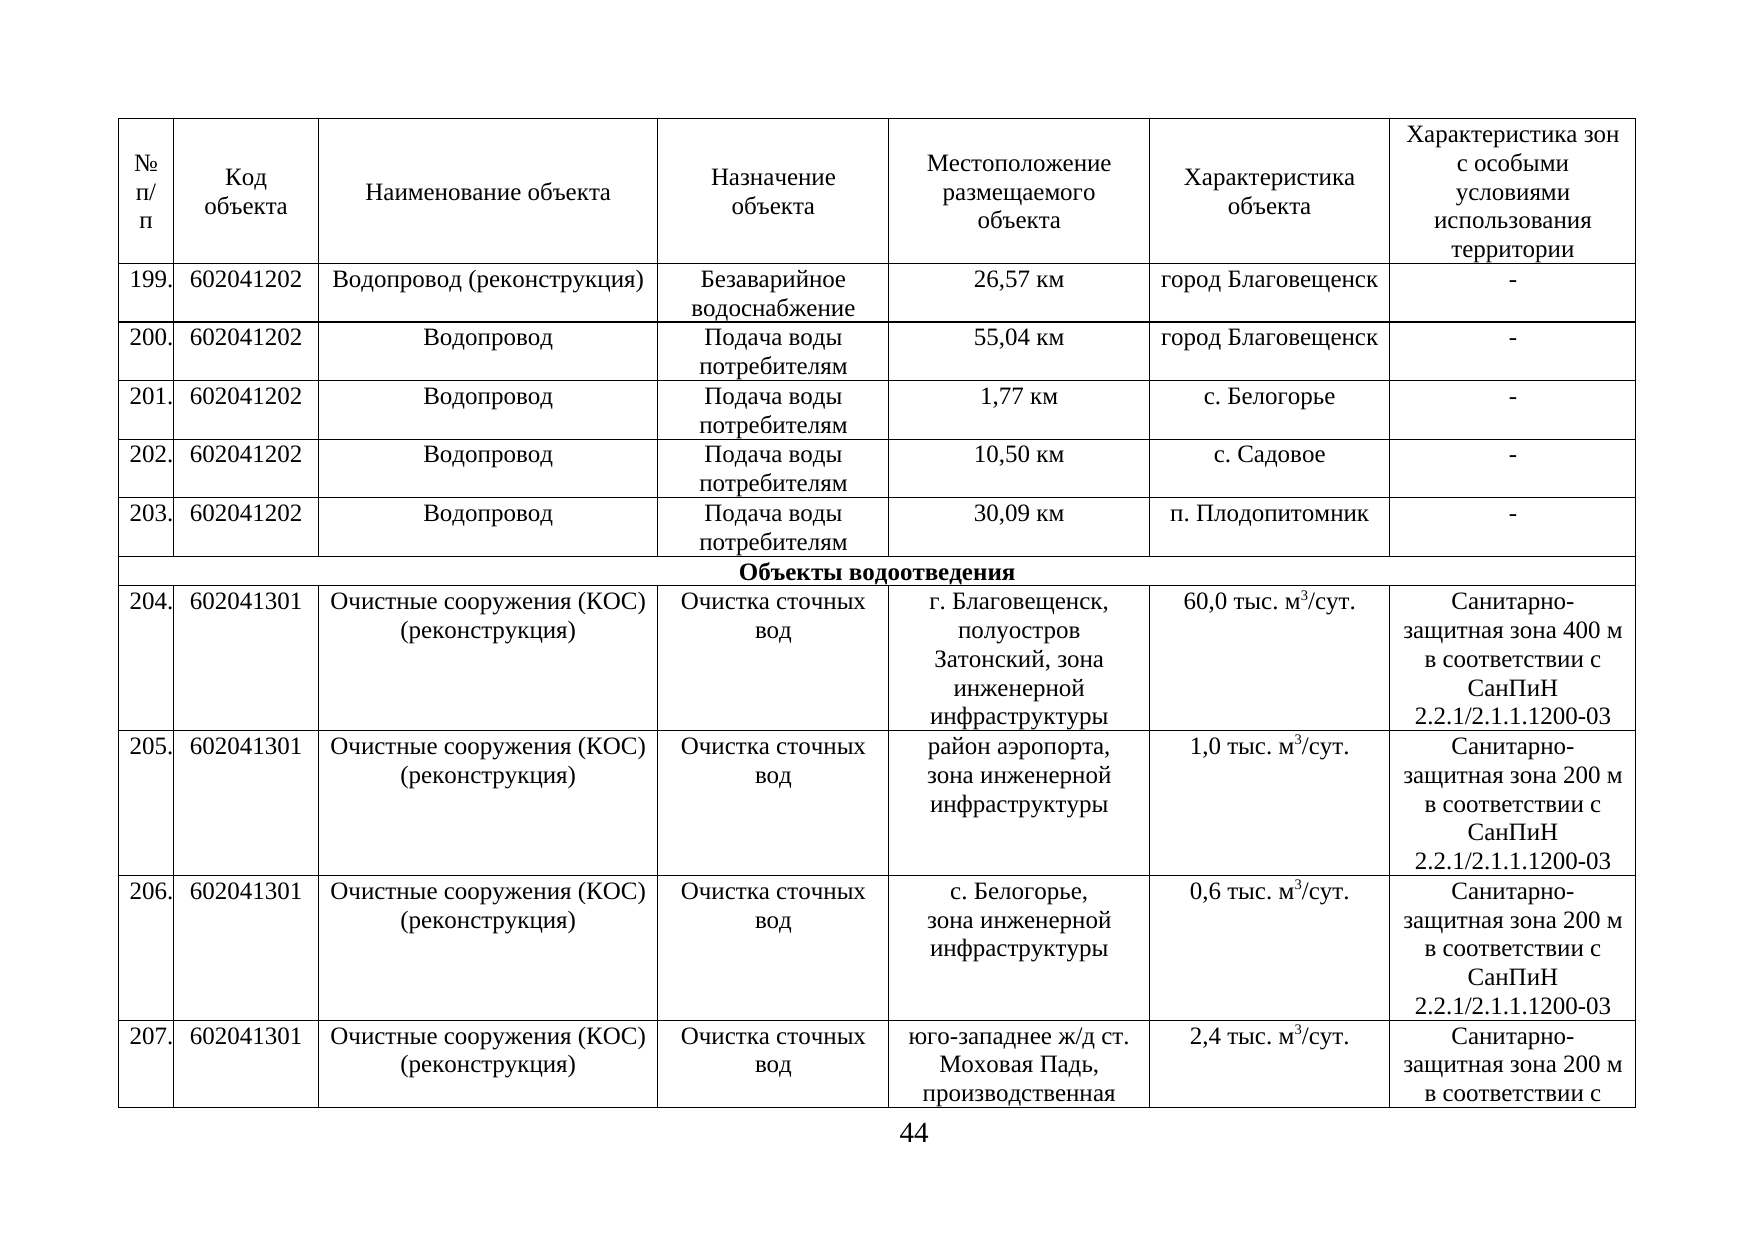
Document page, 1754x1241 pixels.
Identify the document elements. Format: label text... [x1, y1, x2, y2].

table_cell Водопровод [319, 498, 657, 556]
table_cell 1,77 км [889, 381, 1149, 438]
table_cell [119, 381, 173, 438]
table_cell Очистка сточных вод [658, 1021, 888, 1107]
table_cell Подача воды потребителям [658, 381, 888, 438]
table_cell 602041202 [174, 381, 318, 438]
table_cell 10,50 км [889, 440, 1149, 497]
table_cell Санитарно-защитная зона 200 м в соответствии с СанПиН 2.2.1/2.1.1.1200-03 [1390, 1021, 1635, 1107]
table_cell [119, 731, 173, 875]
table_cell 0,6 тыс. м3/сут. [1150, 876, 1389, 1020]
table_cell 60,0 тыс. м3/сут. [1150, 586, 1389, 730]
table_cell г. Благовещенск, полуостров Затонский, зона инженерной инфраструктуры [889, 586, 1149, 730]
table_cell - [1390, 381, 1635, 438]
table_cell 602041202 [174, 264, 318, 321]
table_cell Безаварийное водоснабжение [658, 264, 888, 321]
table_cell Очистка сточных вод [658, 876, 888, 1020]
table_cell [119, 264, 173, 321]
table_cell Очистные сооружения (КОС) (реконструкция) [319, 876, 657, 1020]
table_cell Очистные сооружения (КОС) (реконструкция) [319, 731, 657, 875]
table_cell - [1390, 264, 1635, 321]
table_cell 26,57 км [889, 264, 1149, 321]
table_cell 602041202 [174, 498, 318, 556]
table_cell [119, 1021, 173, 1107]
table_cell - [1390, 323, 1635, 380]
table_header Характеристика объекта [1150, 119, 1389, 263]
table_cell город Благовещенск [1150, 264, 1389, 321]
table_cell [119, 586, 173, 730]
table_cell - [1390, 440, 1635, 497]
table_cell Очистка сточных вод [658, 586, 888, 730]
table_cell 602041301 [174, 1021, 318, 1107]
table_cell [119, 876, 173, 1020]
table_cell Водопровод [319, 323, 657, 380]
table_header № п/п [119, 119, 173, 263]
table_cell Водопровод (реконструкция) [319, 264, 657, 321]
table_cell [119, 323, 173, 380]
table_header Назначение объекта [658, 119, 888, 263]
table_cell с. Садовое [1150, 440, 1389, 497]
table_cell 2,4 тыс. м3/сут. [1150, 1021, 1389, 1107]
table_cell Водопровод [319, 440, 657, 497]
table_cell 602041202 [174, 323, 318, 380]
table_cell Объекты водоотведения [119, 557, 1635, 585]
table_cell п. Плодопитомник [1150, 498, 1389, 556]
table_cell Подача воды потребителям [658, 498, 888, 556]
table_cell 30,09 км [889, 498, 1149, 556]
table_cell с. Белогорье [1150, 381, 1389, 438]
table_cell Санитарно-защитная зона 200 м в соответствии с СанПиН 2.2.1/2.1.1.1200-03 [1390, 731, 1635, 875]
table_cell юго-западнее ж/д ст. Моховая Падь, производственная зона сельскохозяйственных предприятий [889, 1021, 1149, 1107]
table_header Код объекта [174, 119, 318, 263]
table_cell 55,04 км [889, 323, 1149, 380]
table_cell 1,0 тыс. м3/сут. [1150, 731, 1389, 875]
table_cell 602041301 [174, 586, 318, 730]
table_header Местоположение размещаемого объекта [889, 119, 1149, 263]
table_cell - [1390, 498, 1635, 556]
table_cell Водопровод [319, 381, 657, 438]
table_header Наименование объекта [319, 119, 657, 263]
table_cell с. Белогорье, зона инженерной инфраструктуры [889, 876, 1149, 1020]
table_header Характеристика зон с особыми условиями использования территории [1390, 119, 1635, 263]
table_cell Очистка сточных вод [658, 731, 888, 875]
table_cell 602041202 [174, 440, 318, 497]
table_cell [119, 498, 173, 556]
table_cell город Благовещенск [1150, 323, 1389, 380]
table_cell Санитарно-защитная зона 400 м в соответствии с СанПиН 2.2.1/2.1.1.1200-03 [1390, 586, 1635, 730]
table_cell Подача воды потребителям [658, 323, 888, 380]
table_cell Подача воды потребителям [658, 440, 888, 497]
table_cell район аэропорта, зона инженерной инфраструктуры [889, 731, 1149, 875]
table_cell 602041301 [174, 876, 318, 1020]
table_cell 602041301 [174, 731, 318, 875]
table_cell Санитарно-защитная зона 200 м в соответствии с СанПиН 2.2.1/2.1.1.1200-03 [1390, 876, 1635, 1020]
table_cell Очистные сооружения (КОС) (реконструкция) [319, 586, 657, 730]
table_cell Очистные сооружения (КОС) (реконструкция) [319, 1021, 657, 1107]
table_cell [119, 440, 173, 497]
